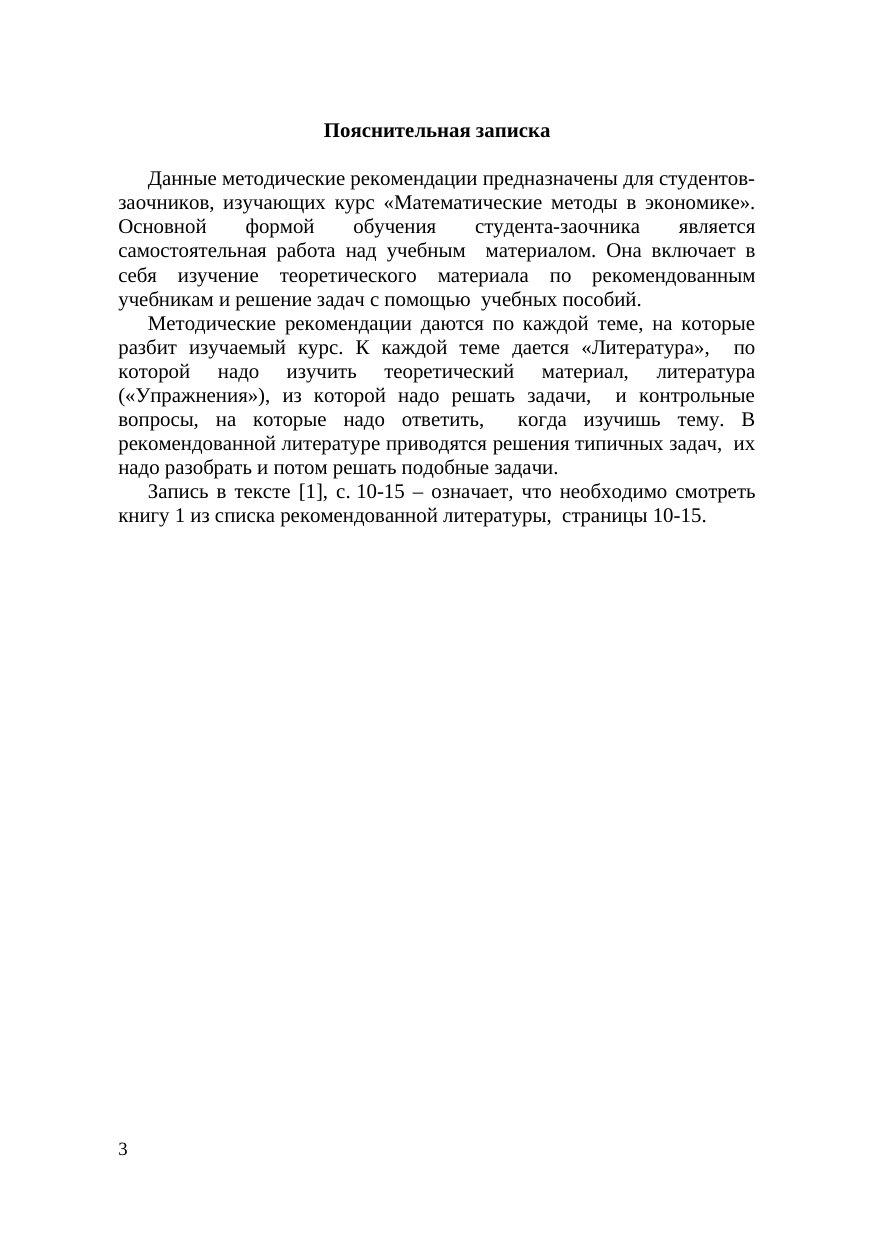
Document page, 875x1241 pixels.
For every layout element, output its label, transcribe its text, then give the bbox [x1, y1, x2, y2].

text Пояснительная записка [118, 118, 756, 142]
text Методические рекомендации даются по каждой теме, на которые разбит изучаемый курс. К каждой теме дается «Литература», по которой надо изучить теоретический материал, литература («Упражнения»), из которой надо решать задачи, и контрольные вопросы, на которые надо ответить, когда изучишь тему. В рекомендованной литературе приводятся решения типичных задач, их надо разобрать и потом решать подобные задачи. [118, 311, 756, 479]
text Запись в тексте [1], с. 10-15 – означает, что необходимо смотреть книгу 1 из списка рекомендованной литературы, страницы 10-15. [118, 479, 756, 527]
text Данные методические рекомендации предназначены для студентов-заочников, изучающих курс «Математические методы в экономике». Основной формой обучения студента-заочника является самостоятельная работа над учебным материалом. Она включает в себя изучение теоретического материала по рекомендованным учебникам и решение задач с помощью учебных пособий. [118, 166, 756, 311]
